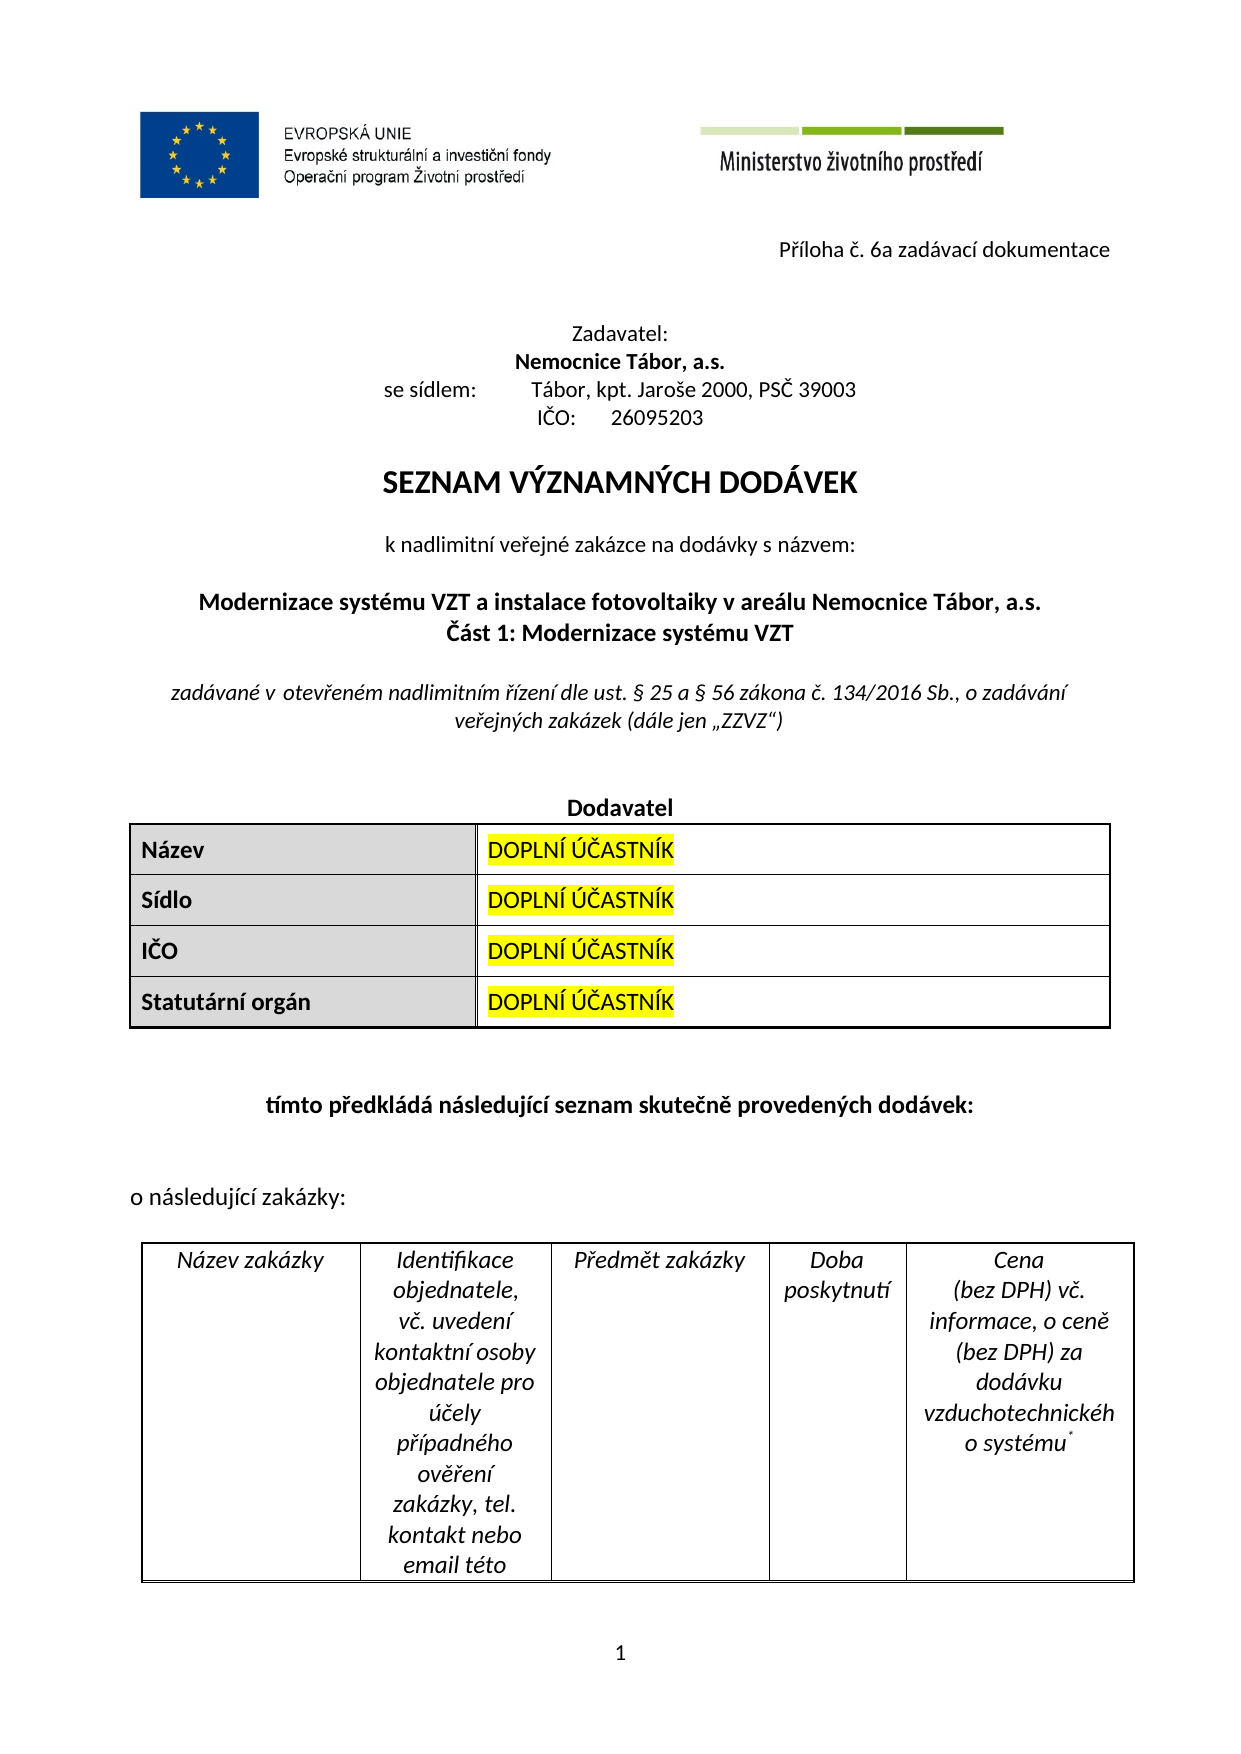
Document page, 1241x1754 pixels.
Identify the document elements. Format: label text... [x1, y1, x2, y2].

text Modernizace systému VZT a instalace fotovoltaiky v areálu Nemocnice Tábor, a.s. [130, 586, 1110, 617]
table_header DOPLNÍ ÚČASTNÍK [478, 825, 1109, 874]
text Nemocnice Tábor, a.s. [130, 347, 1110, 375]
text se sídlem: Tábor, kpt. Jaroše 2000, PSČ 39003 [130, 375, 1110, 403]
table_cell IČO [131, 926, 475, 976]
picture [129, 101, 1073, 207]
table_header Identifikace objednatele, vč. uvedení kontaktní osoby objednatele pro účely případného ověření zakázky, tel. kontakt nebo email této osoby [361, 1244, 551, 1580]
text Část 1: Modernizace systému VZT [130, 617, 1110, 647]
table_cell DOPLNÍ ÚČASTNÍK [478, 977, 1109, 1026]
table_cell DOPLNÍ ÚČASTNÍK [478, 926, 1109, 976]
text o následující zakázky: [130, 1181, 1110, 1212]
table_cell Sídlo [131, 875, 475, 925]
table_header Cena (bez DPH) vč. informace, o ceně (bez DPH) za dodávku vzduchotechnického systému* [907, 1244, 1133, 1580]
text k nadlimitní veřejné zakázce na dodávky s názvem: [130, 530, 1110, 558]
table_header Předmět zakázky [552, 1244, 769, 1580]
text IČO: 26095203 [130, 403, 1110, 431]
table_header Název [131, 825, 475, 874]
text zadávané v otevřeném nadlimitním řízení dle ust. § 25 a § 56 zákona č. 134/2016 Sb., o zadávání veřejných zakázek (dále jen „ZZVZ“) [130, 678, 1110, 734]
text SEZNAM VÝZNAMNÝCH DODÁVEK [130, 462, 1110, 502]
table_cell DOPLNÍ ÚČASTNÍK [478, 875, 1109, 925]
table_header Název zakázky [143, 1244, 360, 1580]
text tímto předkládá následující seznam skutečně provedených dodávek: [130, 1089, 1110, 1120]
table_header Doba poskytnutí [770, 1244, 906, 1580]
text Příloha č. 6a zadávací dokumentace [130, 235, 1110, 263]
text Dodavatel [130, 792, 1110, 823]
table_cell Statutární orgán [131, 977, 475, 1026]
text Zadavatel: [130, 319, 1110, 347]
